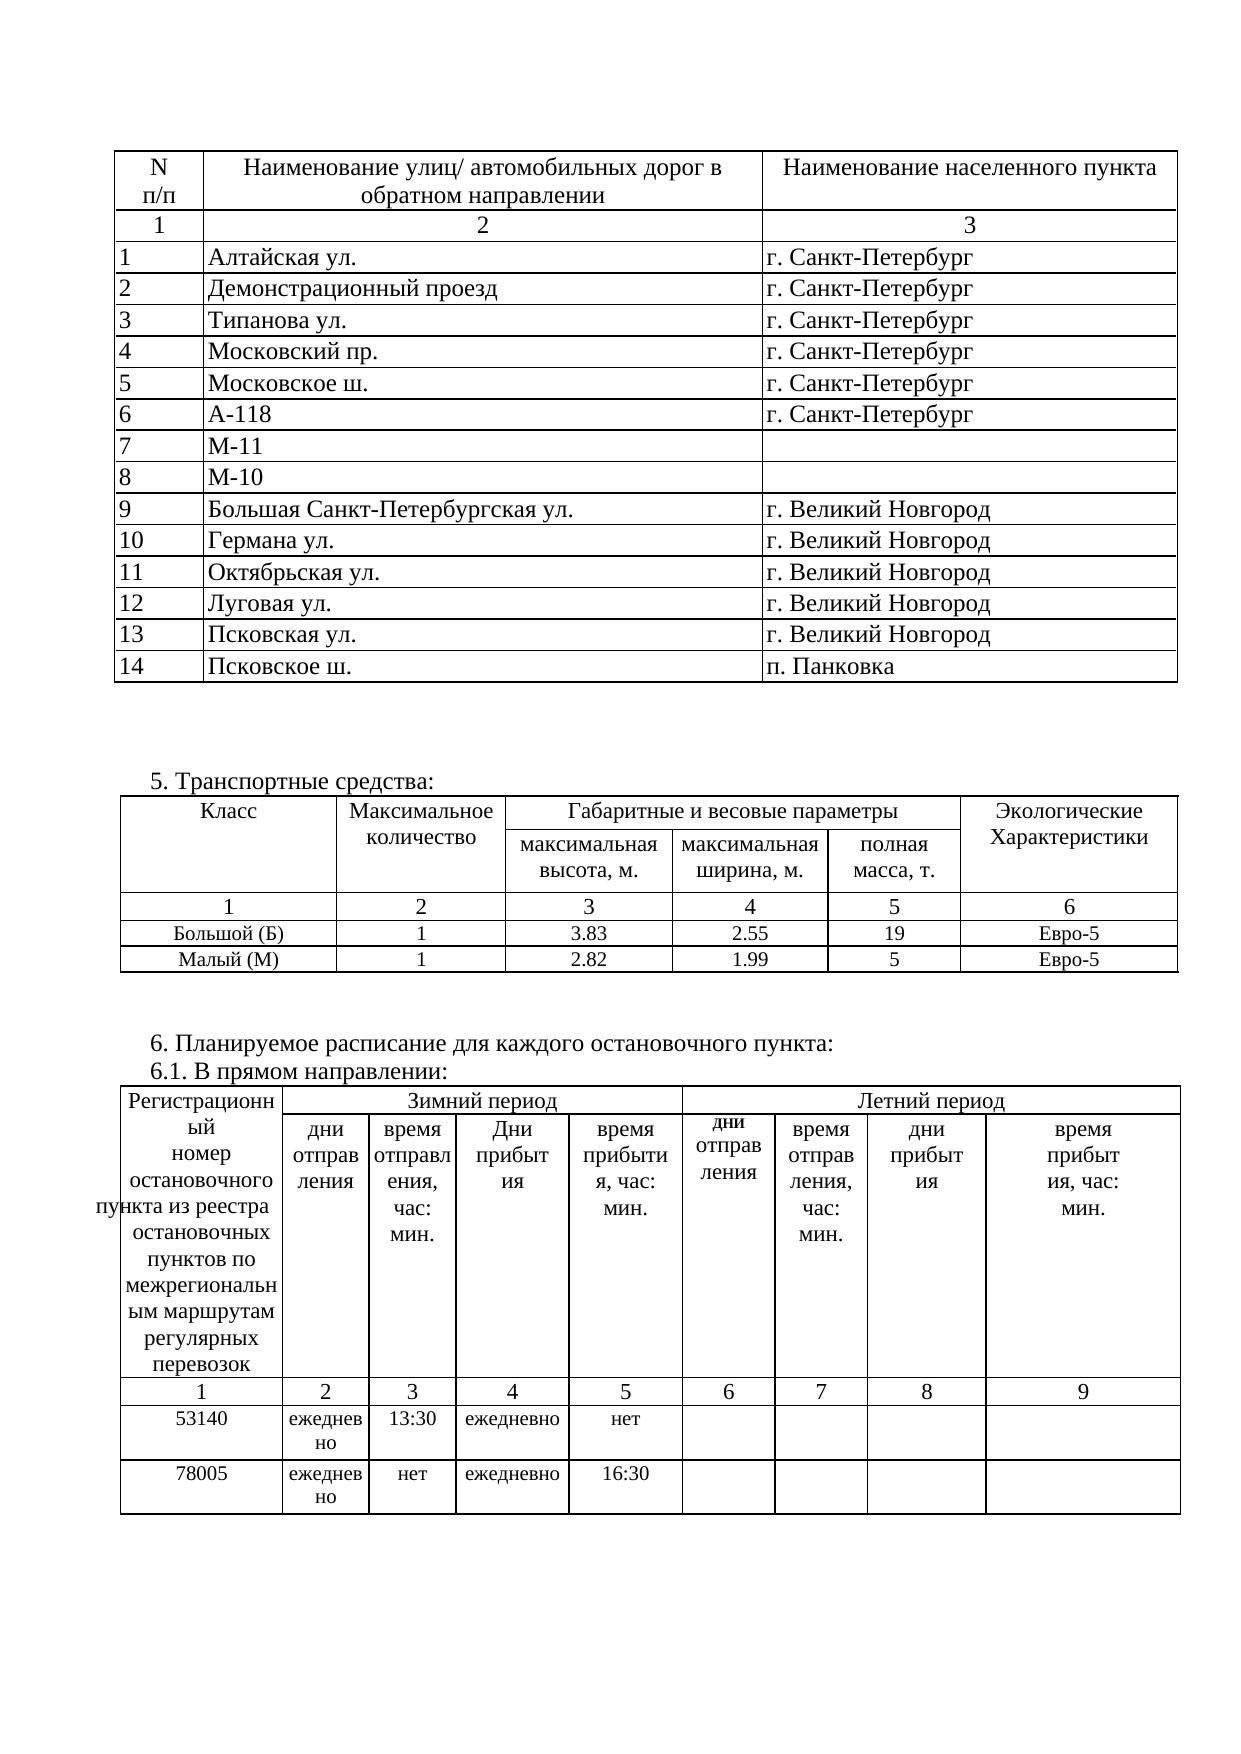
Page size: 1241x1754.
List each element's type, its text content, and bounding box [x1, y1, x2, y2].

table_cell г. Санкт-Петербург [763, 304, 1177, 335]
table_cell [987, 1406, 1180, 1459]
table_cell г. Великий Новгород [763, 492, 1177, 524]
table_header Габаритные и весовые параметры [506, 797, 960, 828]
table_cell Псковское ш. [204, 651, 762, 681]
table_cell нет [370, 1461, 455, 1513]
table_cell М-10 [204, 462, 762, 492]
table_cell г. Санкт-Петербург [763, 366, 1177, 398]
table_cell 1 [337, 947, 505, 971]
table_cell нет [570, 1406, 682, 1459]
table_cell 9 [987, 1378, 1180, 1404]
table_cell 5 [570, 1378, 682, 1404]
table_header Наименование населенного пункта [763, 152, 1177, 209]
table_cell 5 [829, 947, 960, 971]
table_cell 4 [457, 1378, 568, 1404]
table_cell г. Санкт-Петербург [763, 335, 1177, 366]
table_cell 8 [868, 1378, 985, 1404]
text 6. Планируемое расписание для каждого остановочного пункта: [150, 1028, 1090, 1056]
table_cell 3 [115, 305, 203, 335]
table_cell 12 [115, 588, 203, 618]
table_cell 7 [115, 430, 203, 461]
table_cell [987, 1461, 1180, 1513]
table_cell 78005 [121, 1461, 282, 1513]
table_cell Псковская ул. [204, 620, 762, 649]
table_cell п. Панковка [763, 650, 1177, 681]
table_cell 1 [115, 242, 203, 272]
table_cell 13 [115, 619, 203, 649]
table_cell Московское ш. [204, 368, 762, 398]
table_cell Типанова ул. [204, 305, 762, 335]
table_cell 3 [370, 1378, 455, 1404]
table_cell 1 [337, 921, 505, 945]
table_cell 3.83 [506, 921, 672, 945]
table_cell 6 [683, 1378, 774, 1404]
table_cell ежедневно [457, 1406, 568, 1459]
text 5. Транспортные средства: [150, 766, 1090, 795]
table_cell 3 [763, 209, 1177, 241]
table_header N п/п [115, 152, 203, 209]
table_cell 8 [115, 462, 203, 492]
table_cell время отправ ления, час: мин. [776, 1115, 867, 1377]
table_cell 2 [204, 211, 762, 241]
table_cell Малый (М) [121, 947, 336, 971]
table_cell 53140 [121, 1406, 282, 1459]
table_cell 2 [337, 893, 505, 920]
table_cell 2.55 [673, 921, 827, 945]
table_cell г. Санкт-Петербург [763, 272, 1177, 303]
table_cell М-11 [204, 431, 762, 461]
table_cell ДНИ отправ ления [683, 1115, 774, 1377]
table_cell полная масса, т. [829, 830, 960, 892]
table_cell ежедневно [283, 1461, 368, 1513]
table_cell Октябрьская ул. [204, 557, 762, 587]
table_cell время прибыт ия, час: мин. [987, 1115, 1180, 1377]
table_cell Алтайская ул. [204, 242, 762, 272]
table_cell 14 [115, 651, 203, 681]
table_cell 5 [115, 368, 203, 398]
table_header Летний период [683, 1087, 1180, 1113]
table_header Наименование улиц/ автомобильных дорог в обратном направлении [204, 152, 762, 209]
table_header Класс [121, 797, 336, 892]
table_cell максимальная ширина, м. [673, 830, 827, 892]
table_cell Демонстрационный проезд [204, 274, 762, 303]
table_header Зимний период [283, 1087, 682, 1113]
table_cell Евро-5 [961, 921, 1177, 945]
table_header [121, 1087, 282, 1377]
table_cell [776, 1461, 867, 1513]
table_cell Евро-5 [961, 947, 1177, 971]
table_cell г. Великий Новгород [763, 555, 1177, 587]
table_cell 11 [115, 556, 203, 587]
table_cell [763, 461, 1177, 492]
table_cell ежедневно [283, 1406, 368, 1459]
table_cell [683, 1406, 774, 1459]
table_cell 1 [115, 210, 203, 241]
table_cell 5 [829, 893, 960, 920]
table_cell ежедневно [457, 1461, 568, 1513]
table_cell 1 [121, 893, 336, 920]
table_cell Большой (Б) [121, 921, 336, 945]
table_cell Московский пр. [204, 337, 762, 366]
table_cell Дни прибыт ия [457, 1115, 568, 1377]
table_cell Луговая ул. [204, 588, 762, 618]
table_cell 9 [115, 493, 203, 524]
table_cell г. Великий Новгород [763, 524, 1177, 555]
table_cell 4 [115, 336, 203, 366]
table_cell время отправл ения, час: мин. [370, 1115, 455, 1377]
table_cell 2 [283, 1378, 368, 1404]
table_cell 10 [115, 525, 203, 555]
table_cell дни прибыт ия [868, 1115, 985, 1377]
table_cell [683, 1461, 774, 1513]
table_cell 7 [776, 1378, 867, 1404]
table_cell 6 [961, 893, 1177, 920]
table_cell 4 [673, 893, 827, 920]
table_cell 1.99 [673, 947, 827, 971]
table_cell г. Великий Новгород [763, 587, 1177, 618]
table_cell максимальная высота, м. [506, 830, 672, 892]
table_cell 16:30 [570, 1461, 682, 1513]
table_cell 3 [506, 893, 672, 920]
table_cell 2 [115, 273, 203, 303]
table_cell 13:30 [370, 1406, 455, 1459]
table_cell 19 [829, 921, 960, 945]
table_cell дни отправ ления [283, 1115, 368, 1377]
table_cell [776, 1406, 867, 1459]
table_header Максимальное количество [337, 797, 505, 892]
table_cell 1 [121, 1378, 282, 1404]
table_cell 2.82 [506, 947, 672, 971]
table_cell Германа ул. [204, 525, 762, 555]
table_cell А-118 [204, 400, 762, 429]
text 6.1. В прямом направлении: [150, 1056, 1090, 1085]
table_cell г. Великий Новгород [763, 618, 1177, 649]
table_cell время прибыти я, час: мин. [570, 1115, 682, 1377]
table_cell г. Санкт-Петербург [763, 241, 1177, 272]
table_cell [868, 1461, 985, 1513]
table_cell 6 [115, 399, 203, 429]
table_cell Большая Санкт-Петербургская ул. [204, 494, 762, 524]
table_cell [763, 429, 1177, 461]
table_cell [868, 1406, 985, 1459]
table_header Экологические Характеристики [961, 797, 1177, 892]
table_cell г. Санкт-Петербург [763, 398, 1177, 429]
